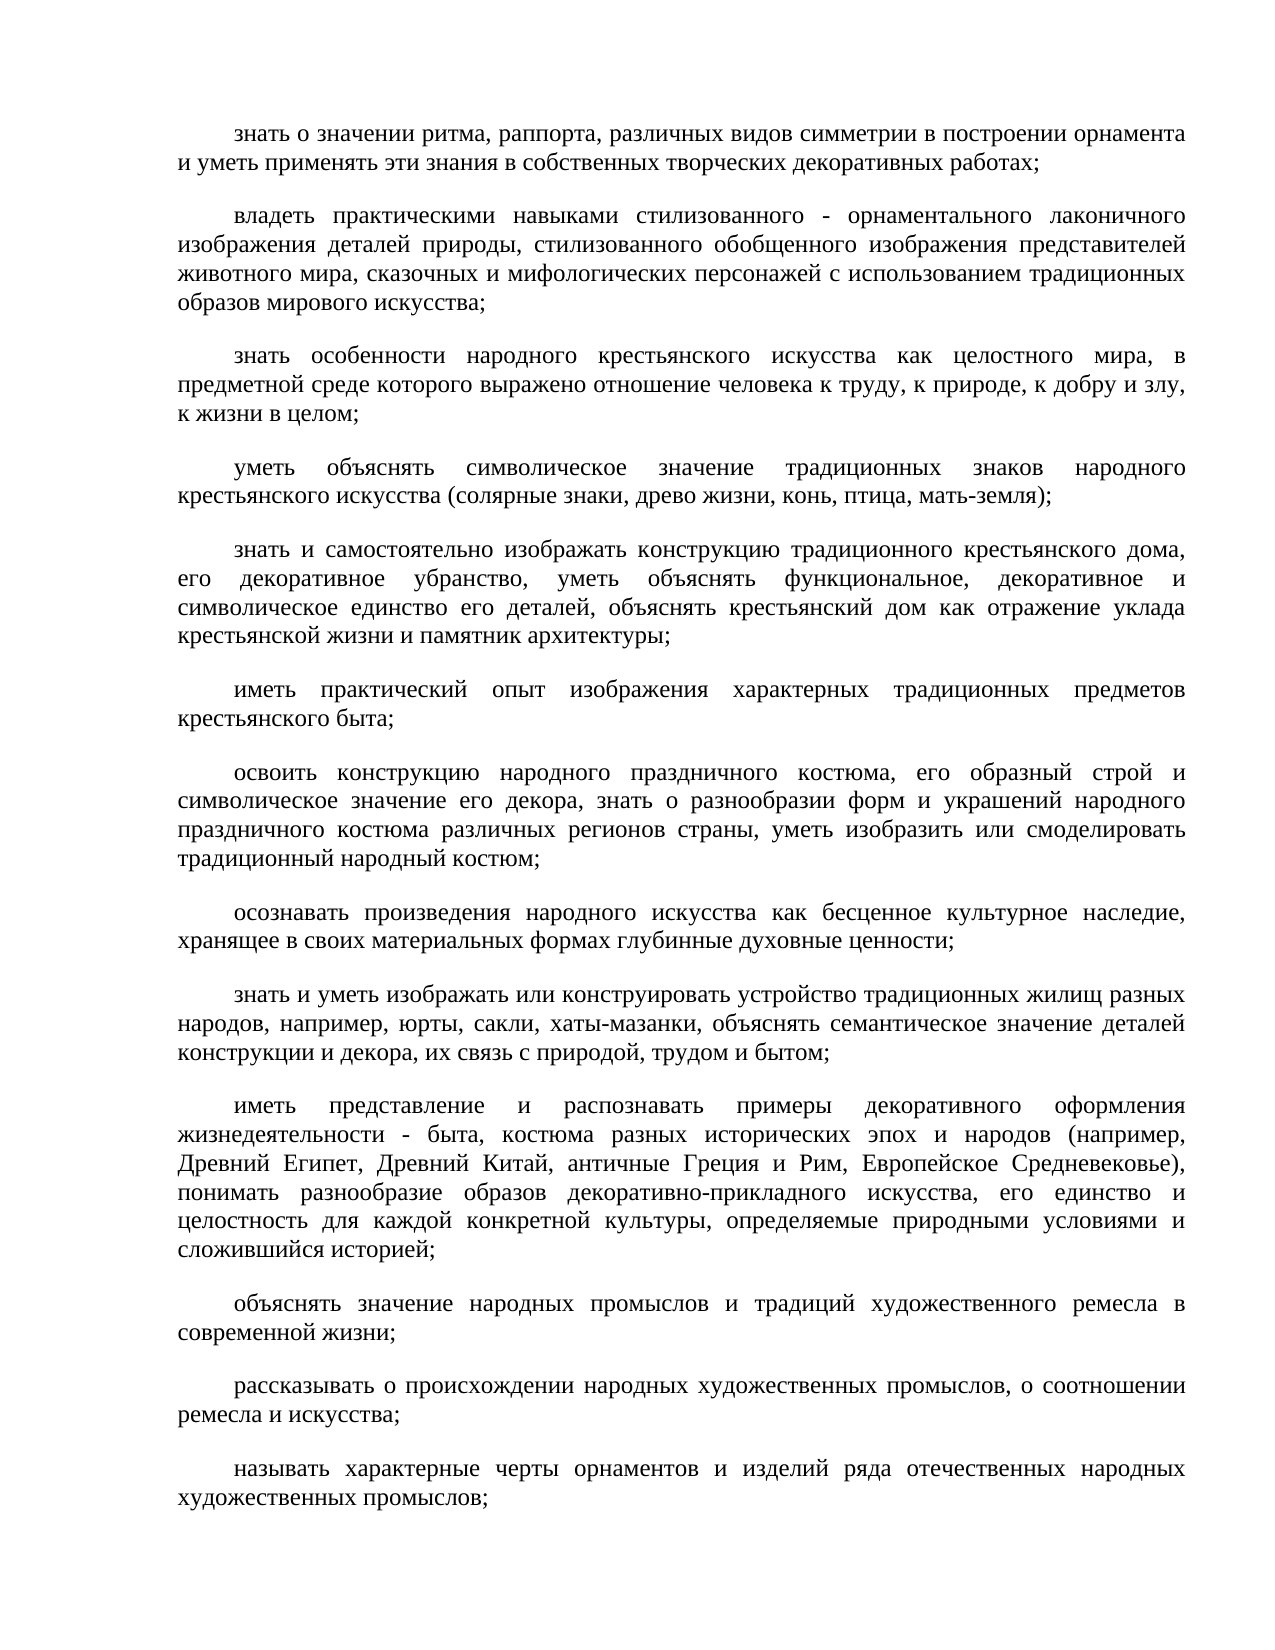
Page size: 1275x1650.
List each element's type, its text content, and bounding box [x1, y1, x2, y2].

text освоить конструкцию народного праздничного костюма, его образный строй и символическое значение его декора, знать о разнообразии форм и украшений народного праздничного костюма различных регионов страны, уметь изобразить или смоделировать традиционный народный костюм; [177, 757, 1186, 872]
text уметь объяснять символическое значение традиционных знаков народного крестьянского искусства (солярные знаки, древо жизни, конь, птица, мать-земля); [177, 452, 1186, 509]
text иметь представление и распознавать примеры декоративного оформления жизнедеятельности - быта, костюма разных исторических эпох и народов (например, Древний Египет, Древний Китай, античные Греция и Рим, Европейское Средневековье), понимать разнообразие образов декоративно-прикладного искусства, его единство и целостность для каждой конкретной культуры, определяемые природными условиями и сложившийся историей; [177, 1091, 1186, 1263]
text объяснять значение народных промыслов и традиций художественного ремесла в современной жизни; [177, 1288, 1186, 1346]
text называть характерные черты орнаментов и изделий ряда отечественных народных художественных промыслов; [177, 1453, 1186, 1511]
text осознавать произведения народного искусства как бесценное культурное наследие, хранящее в своих материальных формах глубинные духовные ценности; [177, 897, 1186, 954]
text иметь практический опыт изображения характерных традиционных предметов крестьянского быта; [177, 674, 1186, 732]
text знать о значении ритма, раппорта, различных видов симметрии в построении орнамента и уметь применять эти знания в собственных творческих декоративных работах; [177, 118, 1186, 176]
text владеть практическими навыками стилизованного - орнаментального лаконичного изображения деталей природы, стилизованного обобщенного изображения представителей животного мира, сказочных и мифологических персонажей с использованием традиционных образов мирового искусства; [177, 201, 1186, 316]
text знать особенности народного крестьянского искусства как целостного мира, в предметной среде которого выражено отношение человека к труду, к природе, к добру и злу, к жизни в целом; [177, 341, 1186, 427]
text знать и самостоятельно изображать конструкцию традиционного крестьянского дома, его декоративное убранство, уметь объяснять функциональное, декоративное и символическое единство его деталей, объяснять крестьянский дом как отражение уклада крестьянской жизни и памятник архитектуры; [177, 534, 1186, 649]
text рассказывать о происхождении народных художественных промыслов, о соотношении ремесла и искусства; [177, 1371, 1186, 1428]
text знать и уметь изображать или конструировать устройство традиционных жилищ разных народов, например, юрты, сакли, хаты-мазанки, объяснять семантическое значение деталей конструкции и декора, их связь с природой, трудом и бытом; [177, 979, 1186, 1066]
